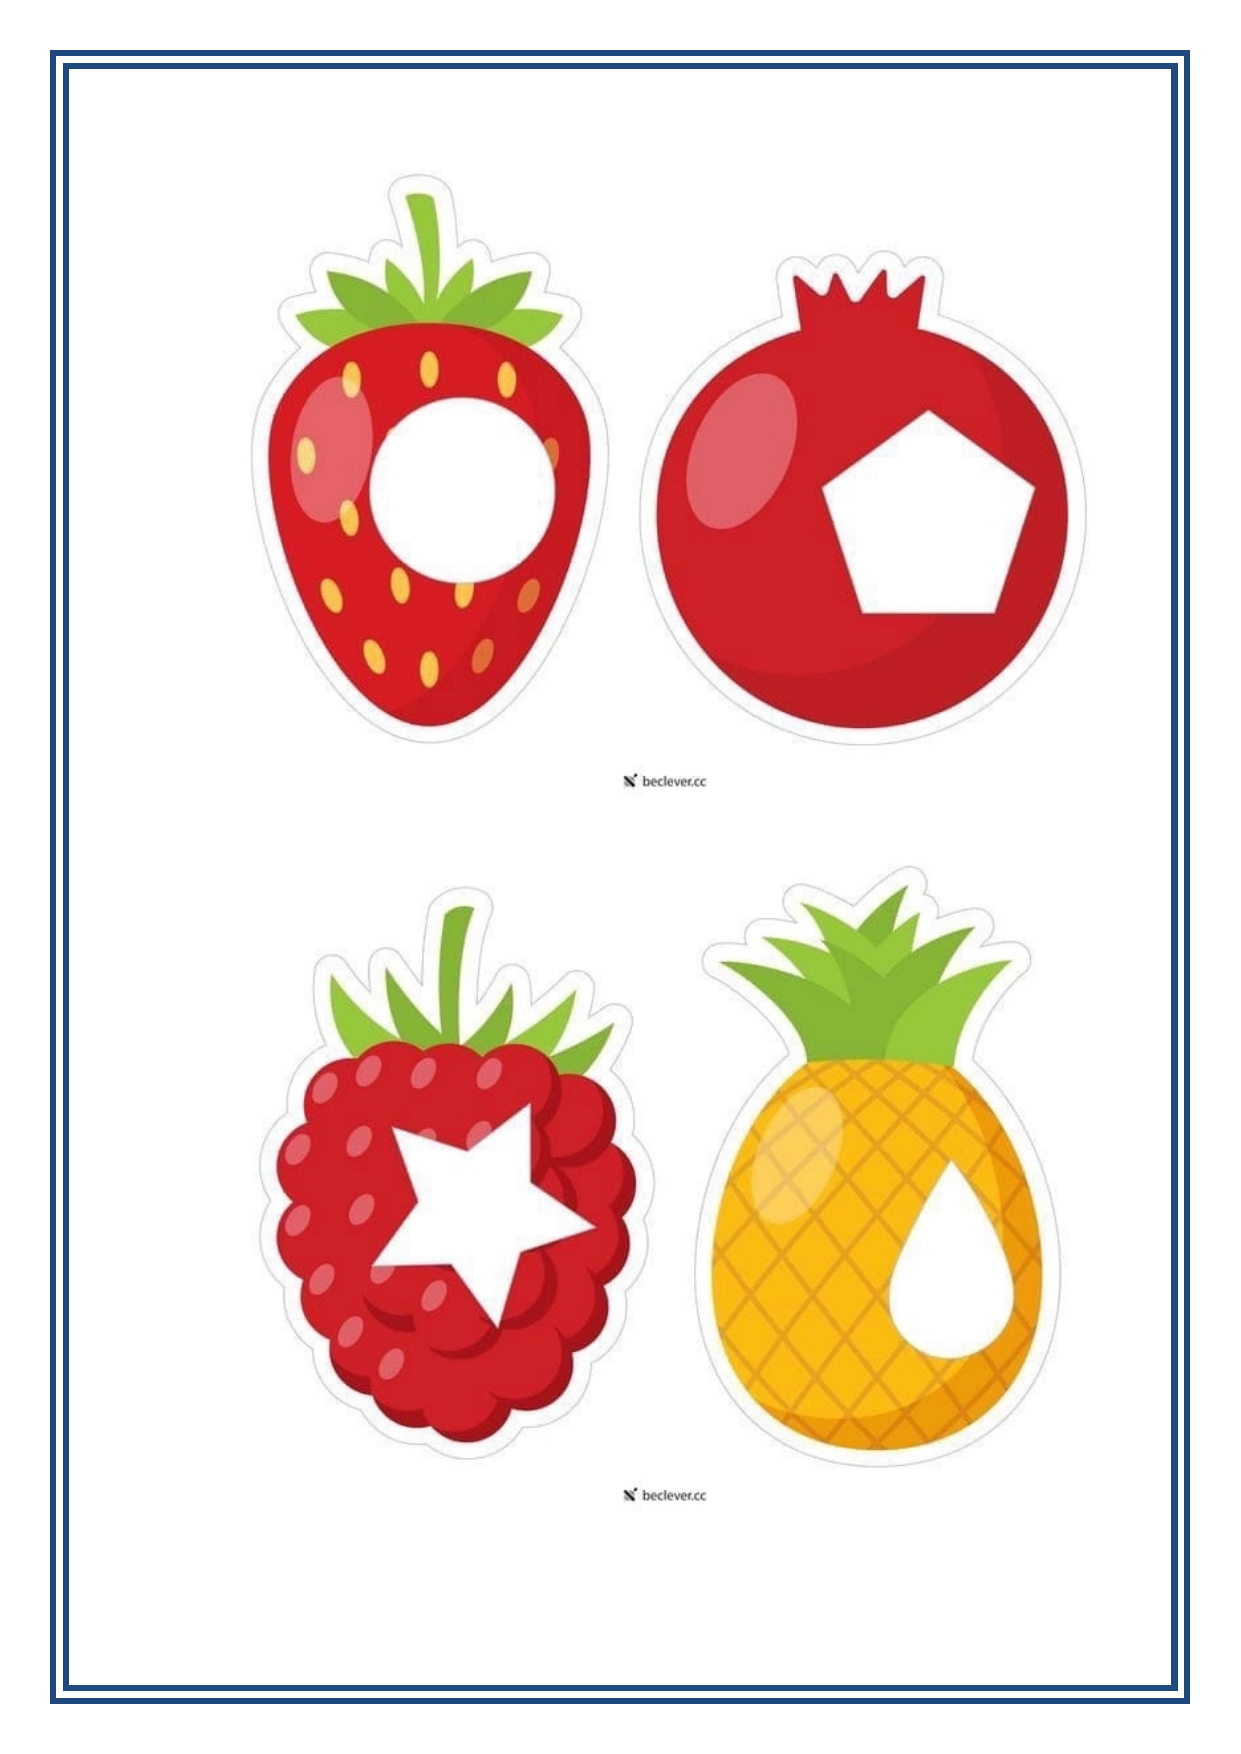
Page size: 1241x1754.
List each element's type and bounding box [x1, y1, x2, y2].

picture [177, 118, 1152, 808]
picture [177, 832, 1152, 1522]
